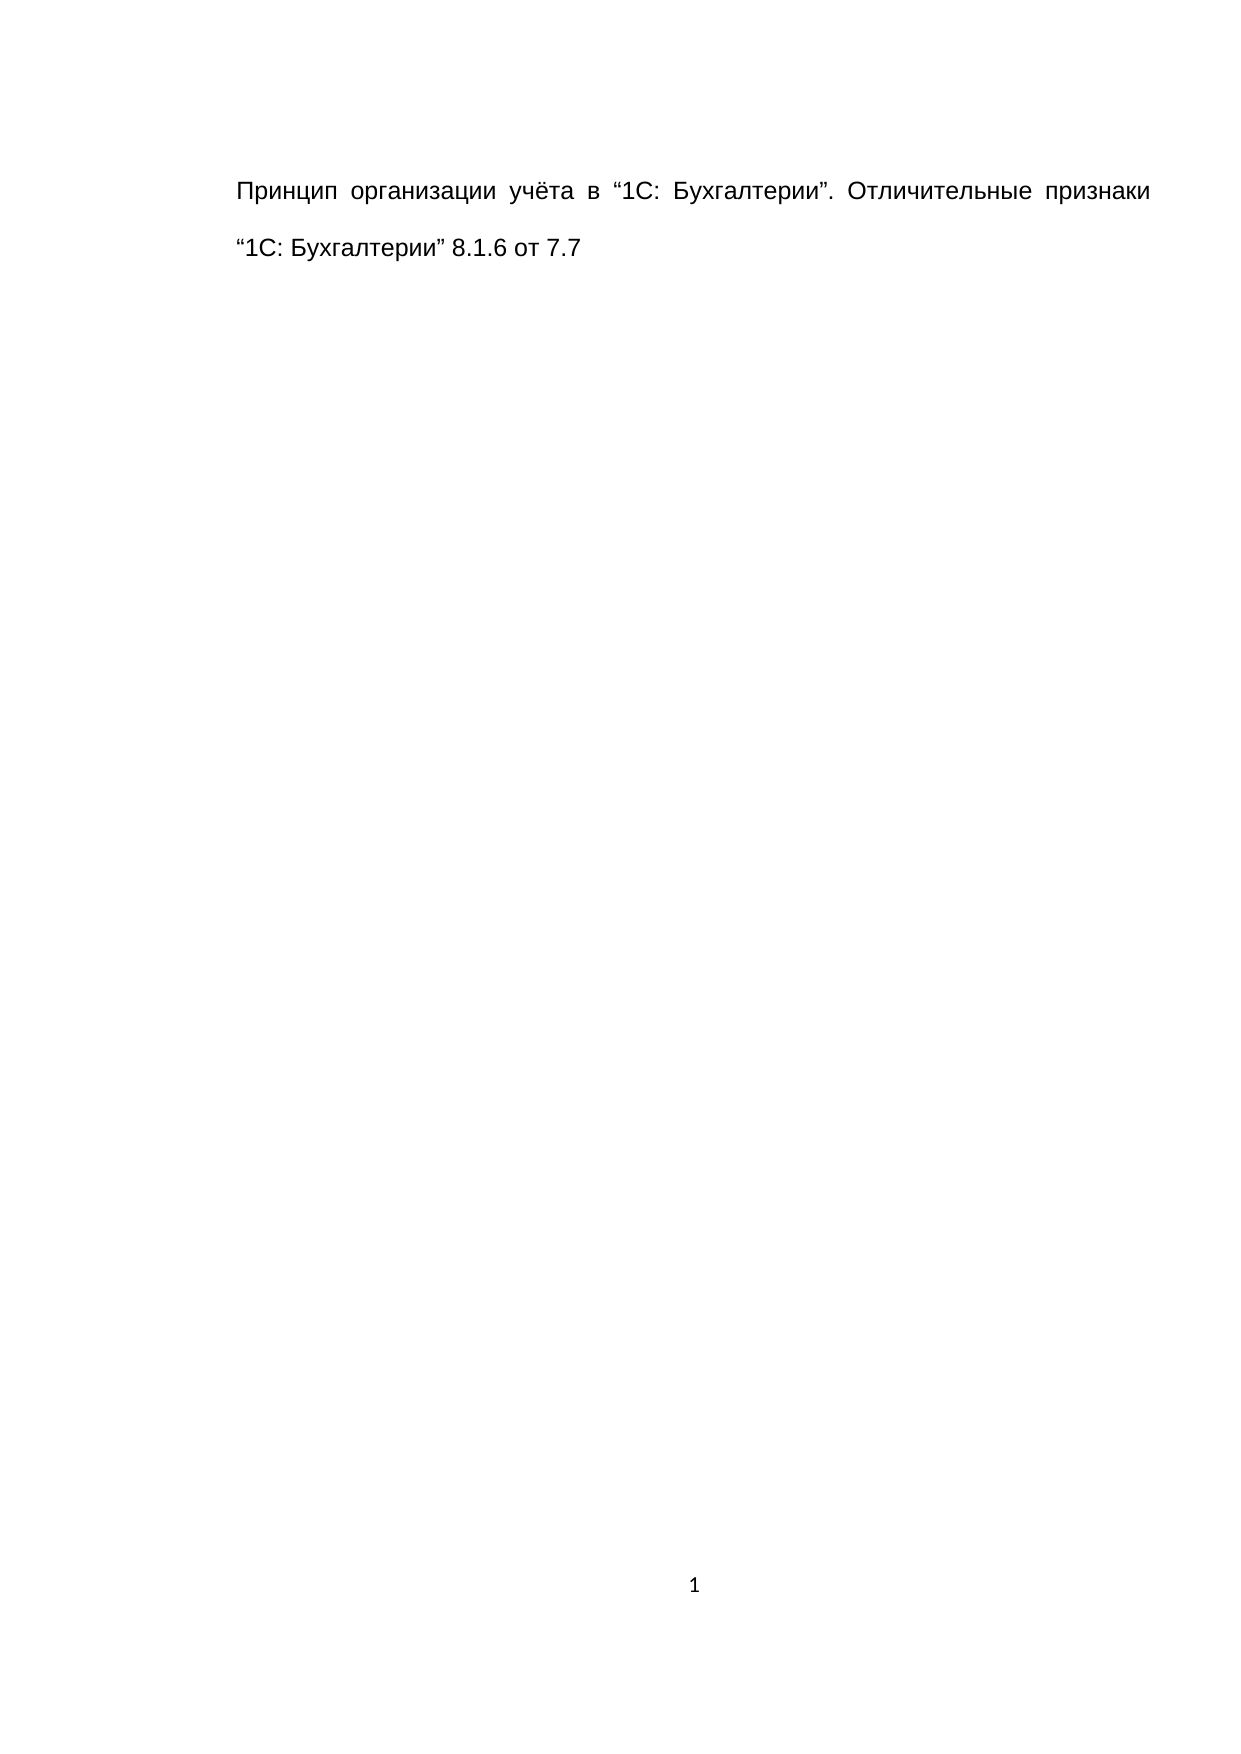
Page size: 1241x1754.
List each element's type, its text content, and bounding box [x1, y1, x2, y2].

text Принцип организации учёта в “1С: Бухгалтерии”. Отличительные признаки “1С: Бухгалтерии” 8.1.6 от 7.7 [236, 176, 1152, 262]
